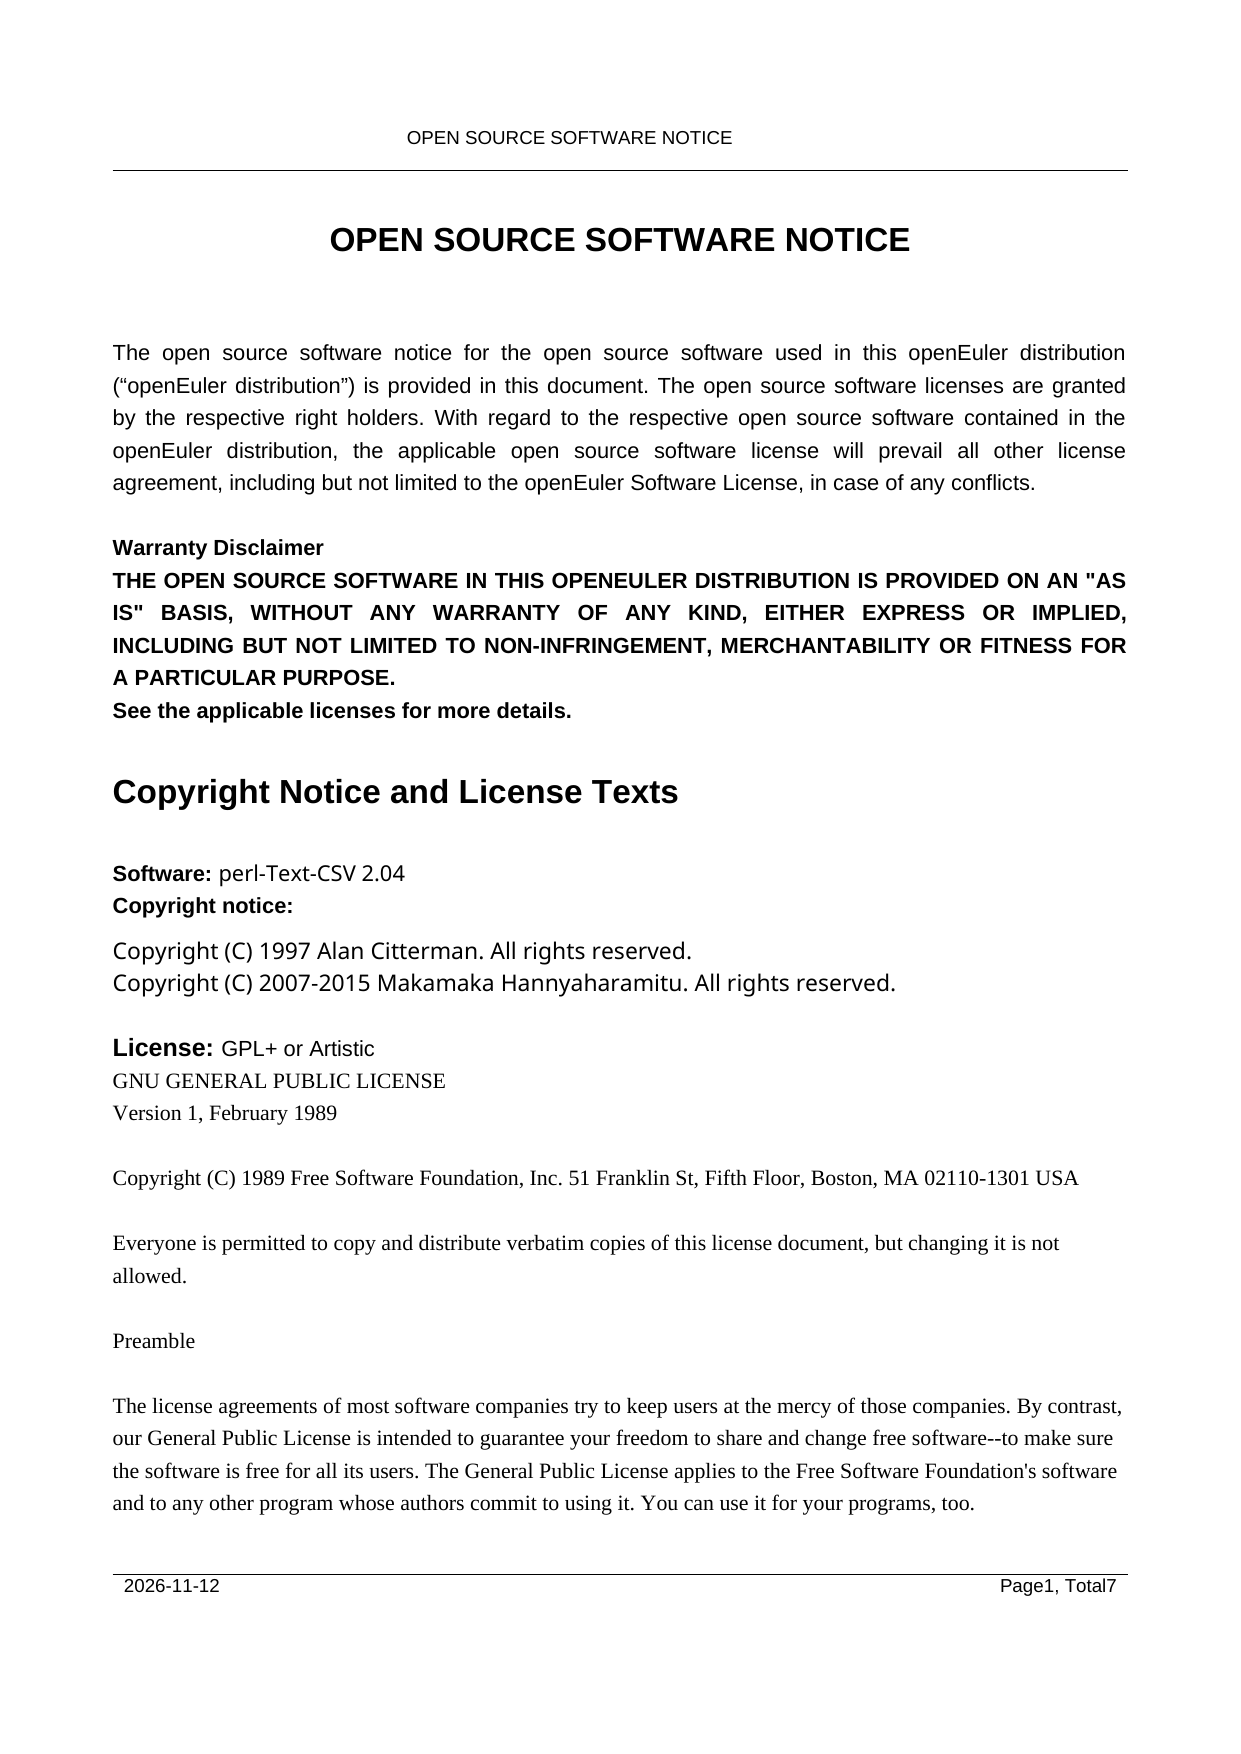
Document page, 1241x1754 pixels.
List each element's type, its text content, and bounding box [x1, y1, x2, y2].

text License: GPL+ or Artistic [112, 1031, 1128, 1064]
text Copyright Notice and License Texts [112, 759, 1128, 824]
text Copyright notice: [112, 889, 1128, 921]
text Warranty Disclaimer [112, 531, 1128, 564]
text OPEN SOURCE SOFTWARE NOTICE [112, 206, 1128, 271]
text THE OPEN SOURCE SOFTWARE IN THIS OPENEULER DISTRIBUTION IS PROVIDED ON AN "AS IS" BASIS, WITHOUT ANY WARRANTY OF ANY KIND, EITHER EXPRESS OR IMPLIED, INCLUDING BUT NOT LIMITED TO NON-INFRINGEMENT, MERCHANTABILITY OR FITNESS FOR A PARTICULAR PURPOSE. See the applicable licenses for more details. [112, 564, 1128, 726]
text Copyright (C) 1997 Alan Citterman. All rights reserved. Copyright (C) 2007-2015 Makamaka Hannyaharamitu. All rights reserved. [112, 934, 1128, 1031]
title Software: perl-Text-CSV 2.04 [112, 856, 1128, 889]
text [112, 1064, 1128, 1519]
text The open source software notice for the open source software used in this openEuler distribution (“openEuler distribution”) is provided in this document. The open source software licenses are granted by the respective right holders. With regard to the respective open source software contained in the openEuler distribution, the applicable open source software license will prevail all other license agreement, including but not limited to the openEuler Software License, in case of any conflicts. [112, 336, 1128, 499]
